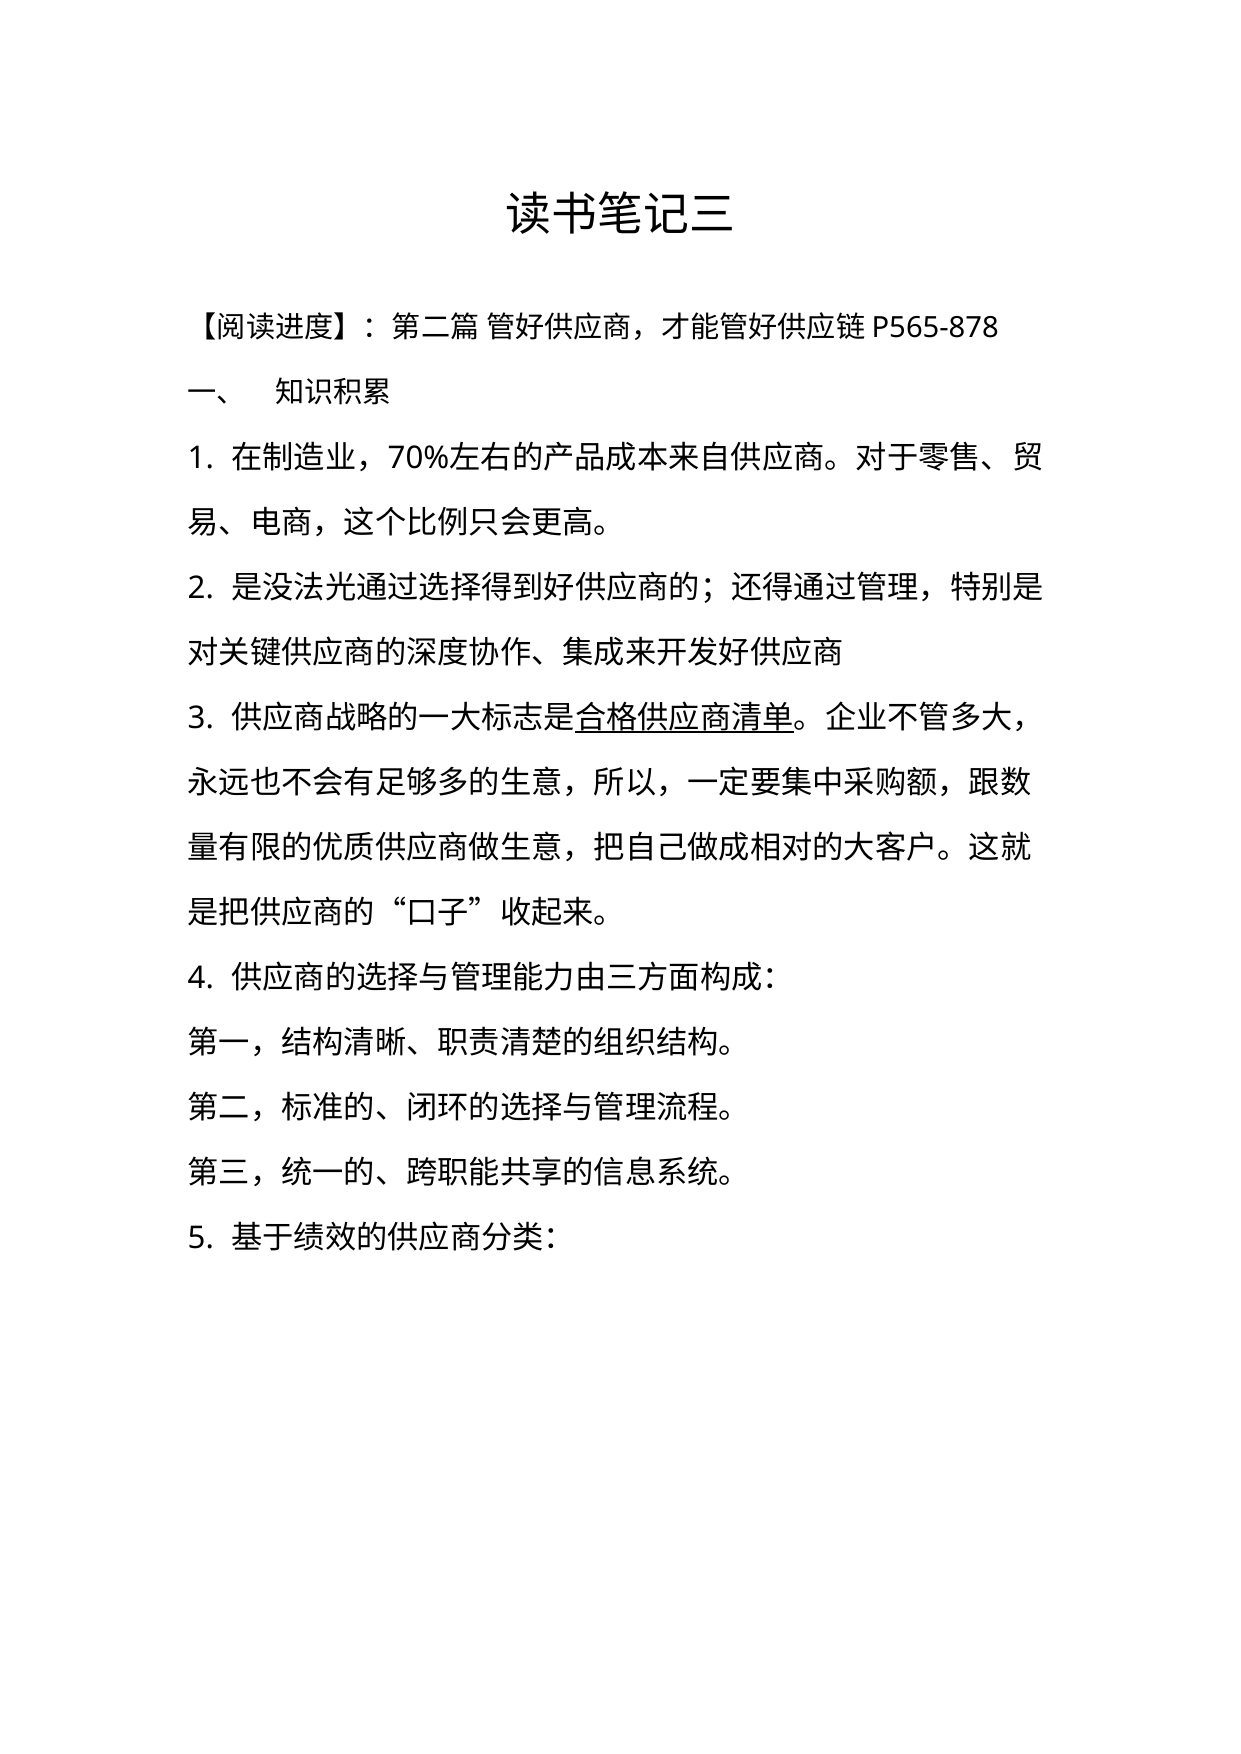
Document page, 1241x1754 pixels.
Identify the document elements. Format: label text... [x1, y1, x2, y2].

text 【阅读进度】：第二篇 管好供应商，才能管好供应链 P565-878 [187, 292, 1053, 357]
text 读书笔记三 [187, 162, 1053, 259]
list 第二，标准的、闭环的选择与管理流程。 [187, 1072, 1053, 1137]
list 第一，结构清晰、职责清楚的组织结构。 [187, 1007, 1053, 1072]
list 基于绩效的供应商分类： [187, 1202, 1053, 1267]
list 第三，统一的、跨职能共享的信息系统。 [187, 1137, 1053, 1202]
list 在制造业，70%左右的产品成本来自供应商。对于零售、贸易、电商，这个比例只会更高。 [187, 422, 1053, 552]
list 供应商战略的一大标志是合格供应商清单。企业不管多大，永远也不会有足够多的生意，所以，一定要集中采购额，跟数量有限的优质供应商做生意，把自己做成相对的大客户。这就是把供应商的“口子”收起来。 [187, 682, 1053, 942]
list 知识积累 [187, 357, 1053, 422]
list 供应商的选择与管理能力由三方面构成： [187, 942, 1053, 1007]
list 是没法光通过选择得到好供应商的；还得通过管理，特别是对关键供应商的深度协作、集成来开发好供应商 [187, 552, 1053, 682]
